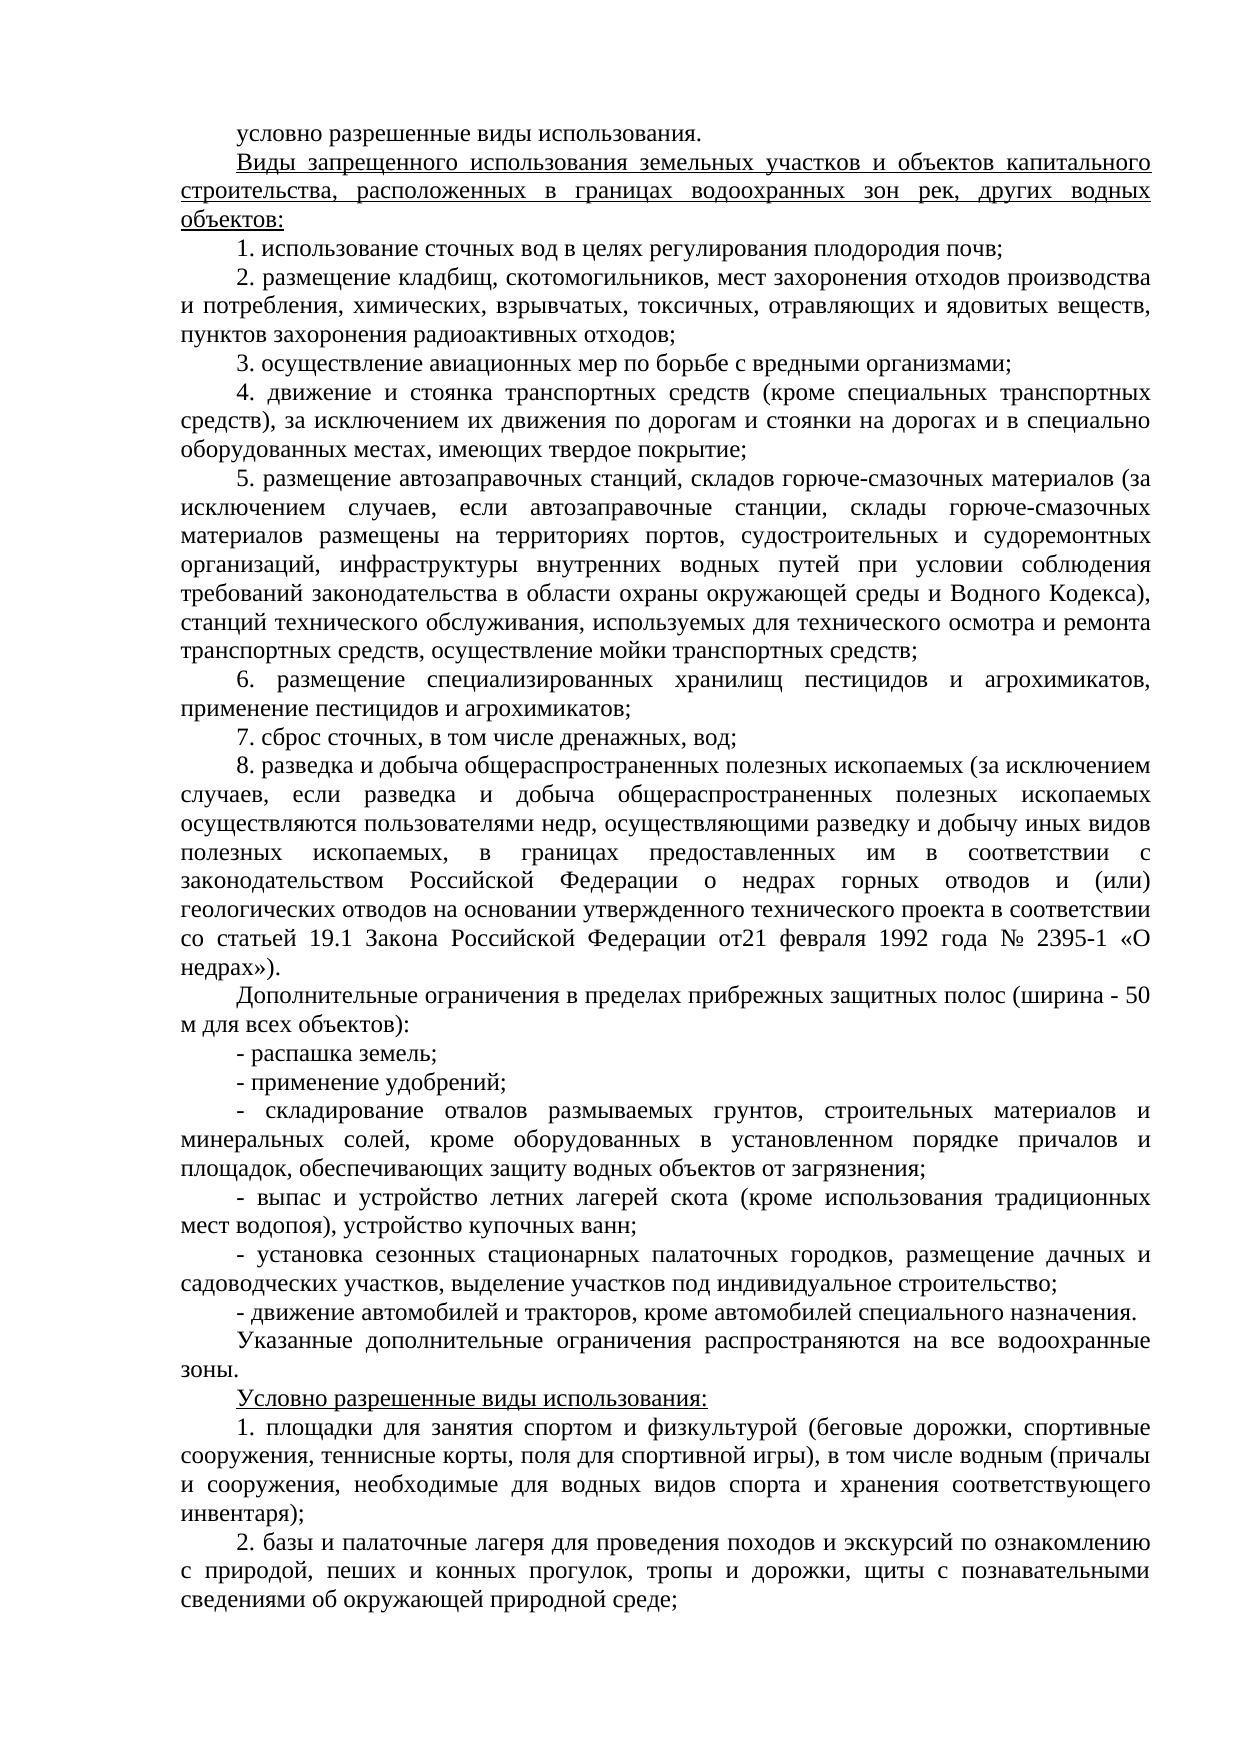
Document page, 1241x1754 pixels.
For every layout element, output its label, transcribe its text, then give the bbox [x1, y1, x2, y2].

text - установка сезонных стационарных палаточных городков, размещение дачных и садоводческих участков, выделение участков под индивидуальное строительство; [180, 1239, 1152, 1297]
text - распашка земель; [180, 1038, 1152, 1067]
text 6. размещение специализированных хранилищ пестицидов и агрохимикатов, применение пестицидов и агрохимикатов; [180, 664, 1152, 722]
text 2. размещение кладбищ, скотомогильников, мест захоронения отходов производства и потребления, химических, взрывчатых, токсичных, отравляющих и ядовитых веществ, пунктов захоронения радиоактивных отходов; [180, 262, 1152, 348]
text Условно разрешенные виды использования: [180, 1383, 1152, 1412]
text 2. базы и палаточные лагеря для проведения походов и экскурсий по ознакомлению с природой, пеших и конных прогулок, тропы и дорожки, щиты с познавательными сведениями об окружающей природной среде; [180, 1527, 1152, 1613]
text - складирование отвалов размываемых грунтов, строительных материалов и минеральных солей, кроме оборудованных в установленном порядке причалов и площадок, обеспечивающих защиту водных объектов от загрязнения; [180, 1096, 1152, 1182]
text 1. использование сточных вод в целях регулирования плодородия почв; [180, 233, 1152, 262]
text - движение автомобилей и тракторов, кроме автомобилей специального назначения. [180, 1297, 1152, 1326]
text - применение удобрений; [180, 1067, 1152, 1096]
text Дополнительные ограничения в пределах прибрежных защитных полос (ширина - 50 м для всех объектов): [180, 981, 1152, 1038]
text Указанные дополнительные ограничения распространяются на все водоохранные зоны. [180, 1326, 1152, 1383]
text 5. размещение автозаправочных станций, складов горюче-смазочных материалов (за исключением случаев, если автозаправочные станции, склады горюче-смазочных материалов размещены на территориях портов, судостроительных и судоремонтных организаций, инфраструктуры внутренних водных путей при условии соблюдения требований законодательства в области охраны окружающей среды и Водного Кодекса), станций технического обслуживания, используемых для технического осмотра и ремонта транспортных средств, осуществление мойки транспортных средств; [180, 463, 1152, 664]
text 7. сброс сточных, в том числе дренажных, вод; [180, 722, 1152, 751]
text 1. площадки для занятия спортом и физкультурой (беговые дорожки, спортивные сооружения, теннисные корты, поля для спортивной игры), в том числе водным (причалы и сооружения, необходимые для водных видов спорта и хранения соответствующего инвентаря); [180, 1412, 1152, 1527]
text 4. движение и стоянка транспортных средств (кроме специальных транспортных средств), за исключением их движения по дорогам и стоянки на дорогах и в специально оборудованных местах, имеющих твердое покрытие; [180, 377, 1152, 463]
text - выпас и устройство летних лагерей скота (кроме использования традиционных мест водопоя), устройство купочных ванн; [180, 1182, 1152, 1239]
text Виды запрещенного использования земельных участков и объектов капитального строительства, расположенных в границах водоохранных зон рек, других водных объектов: [180, 147, 1152, 233]
text 3. осуществление авиационных мер по борьбе с вредными организмами; [180, 348, 1152, 377]
text 8. разведка и добыча общераспространенных полезных ископаемых (за исключением случаев, если разведка и добыча общераспространенных полезных ископаемых осуществляются пользователями недр, осуществляющими разведку и добычу иных видов полезных ископаемых, в границах предоставленных им в соответствии с законодательством Российской Федерации о недрах горных отводов и (или) геологических отводов на основании утвержденного технического проекта в соответствии со статьей 19.1 Закона Российской Федерации от21 февраля 1992 года № 2395-1 «О недрах»). [180, 751, 1152, 981]
text условно разрешенные виды использования. [180, 118, 1152, 147]
